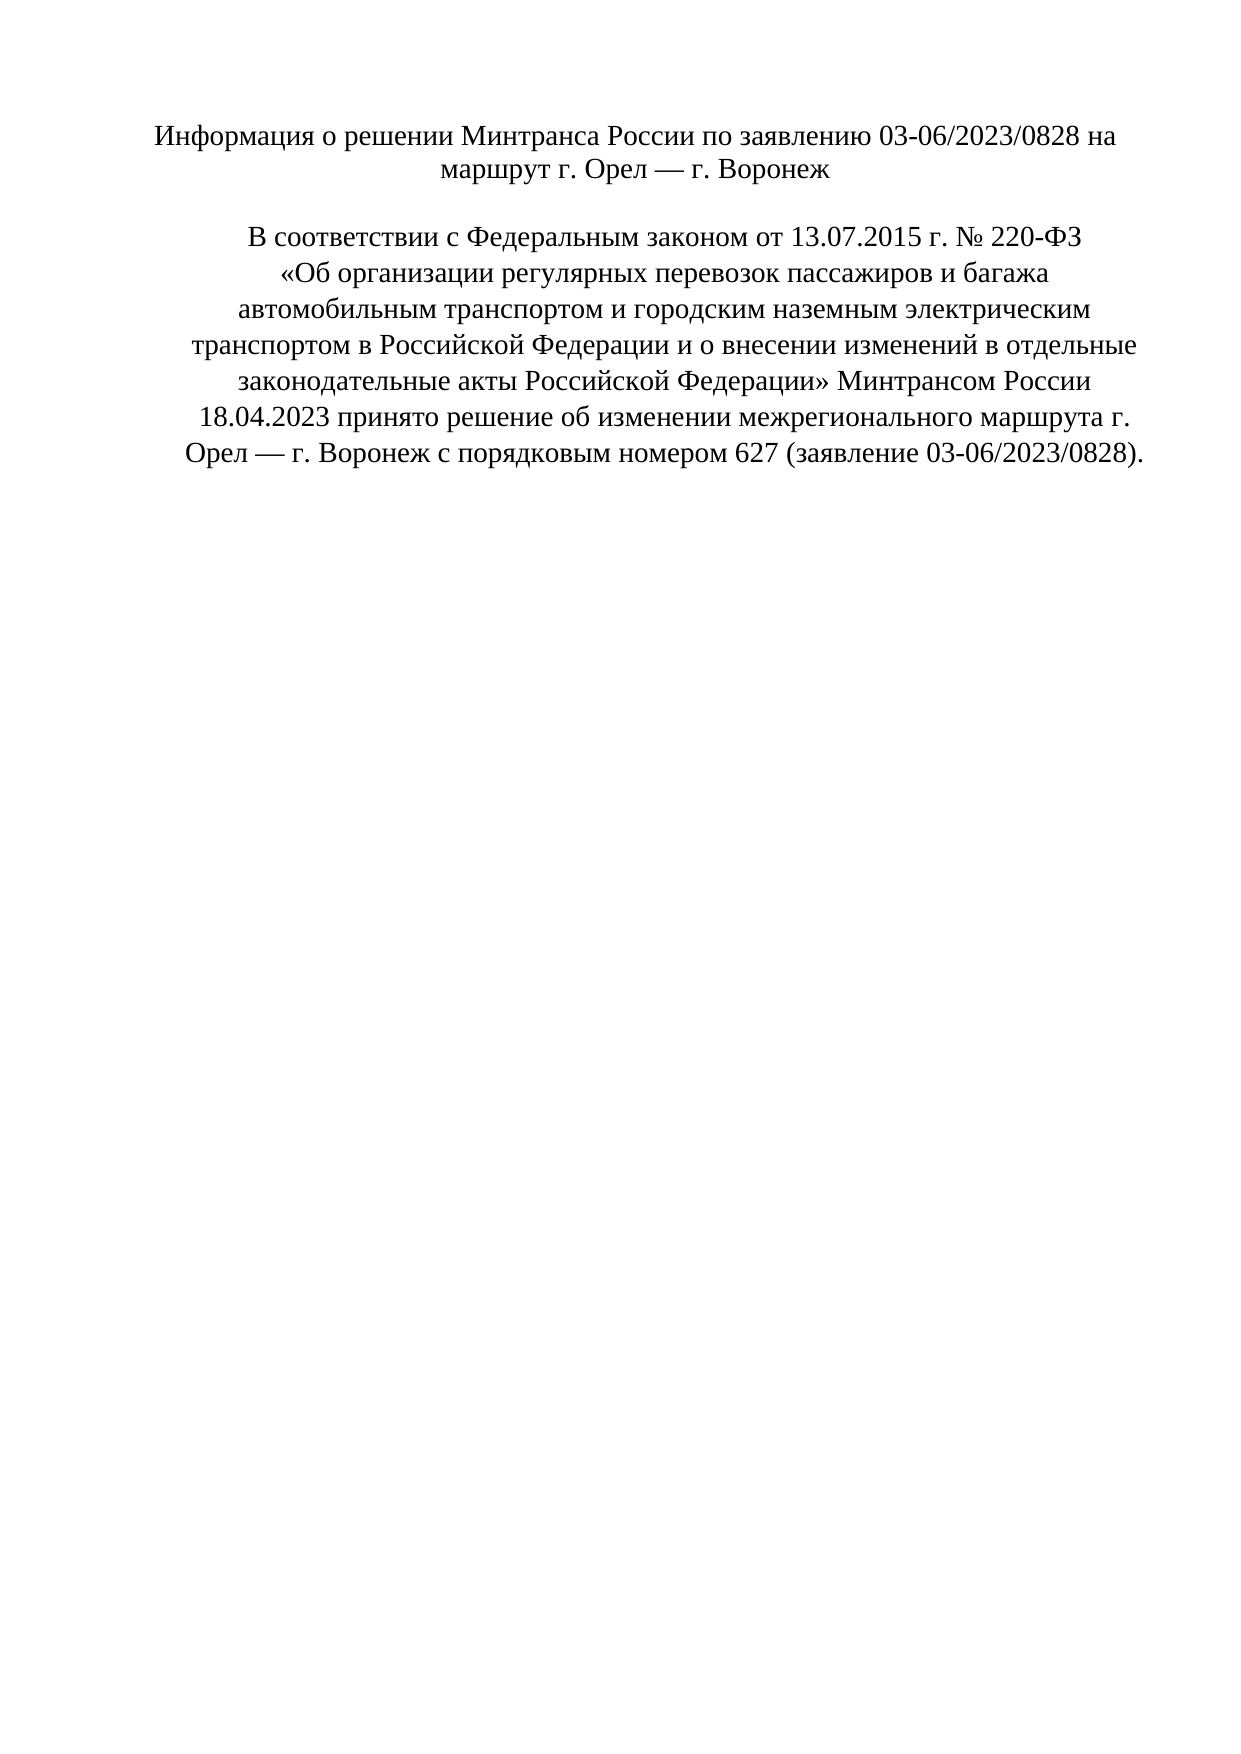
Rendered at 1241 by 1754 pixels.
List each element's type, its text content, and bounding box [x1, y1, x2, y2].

text В соответствии с Федеральным законом от 13.07.2015 г. № 220-ФЗ «Об организации регулярных перевозок пассажиров и багажа автомобильным транспортом и городским наземным электрическим транспортом в Российской Федерации и о внесении изменений в отдельные законодательные акты Российской Федерации» Минтрансом России 18.04.2023 принято решение об изменении межрегионального маршрута г. Орел — г. Воронеж с порядковым номером 627 (заявление 03-06/2023/0828). [177, 219, 1152, 469]
text Информация о решении Минтранса России по заявлению 03-06/2023/0828 на маршрут г. Орел — г. Воронеж [118, 118, 1152, 185]
